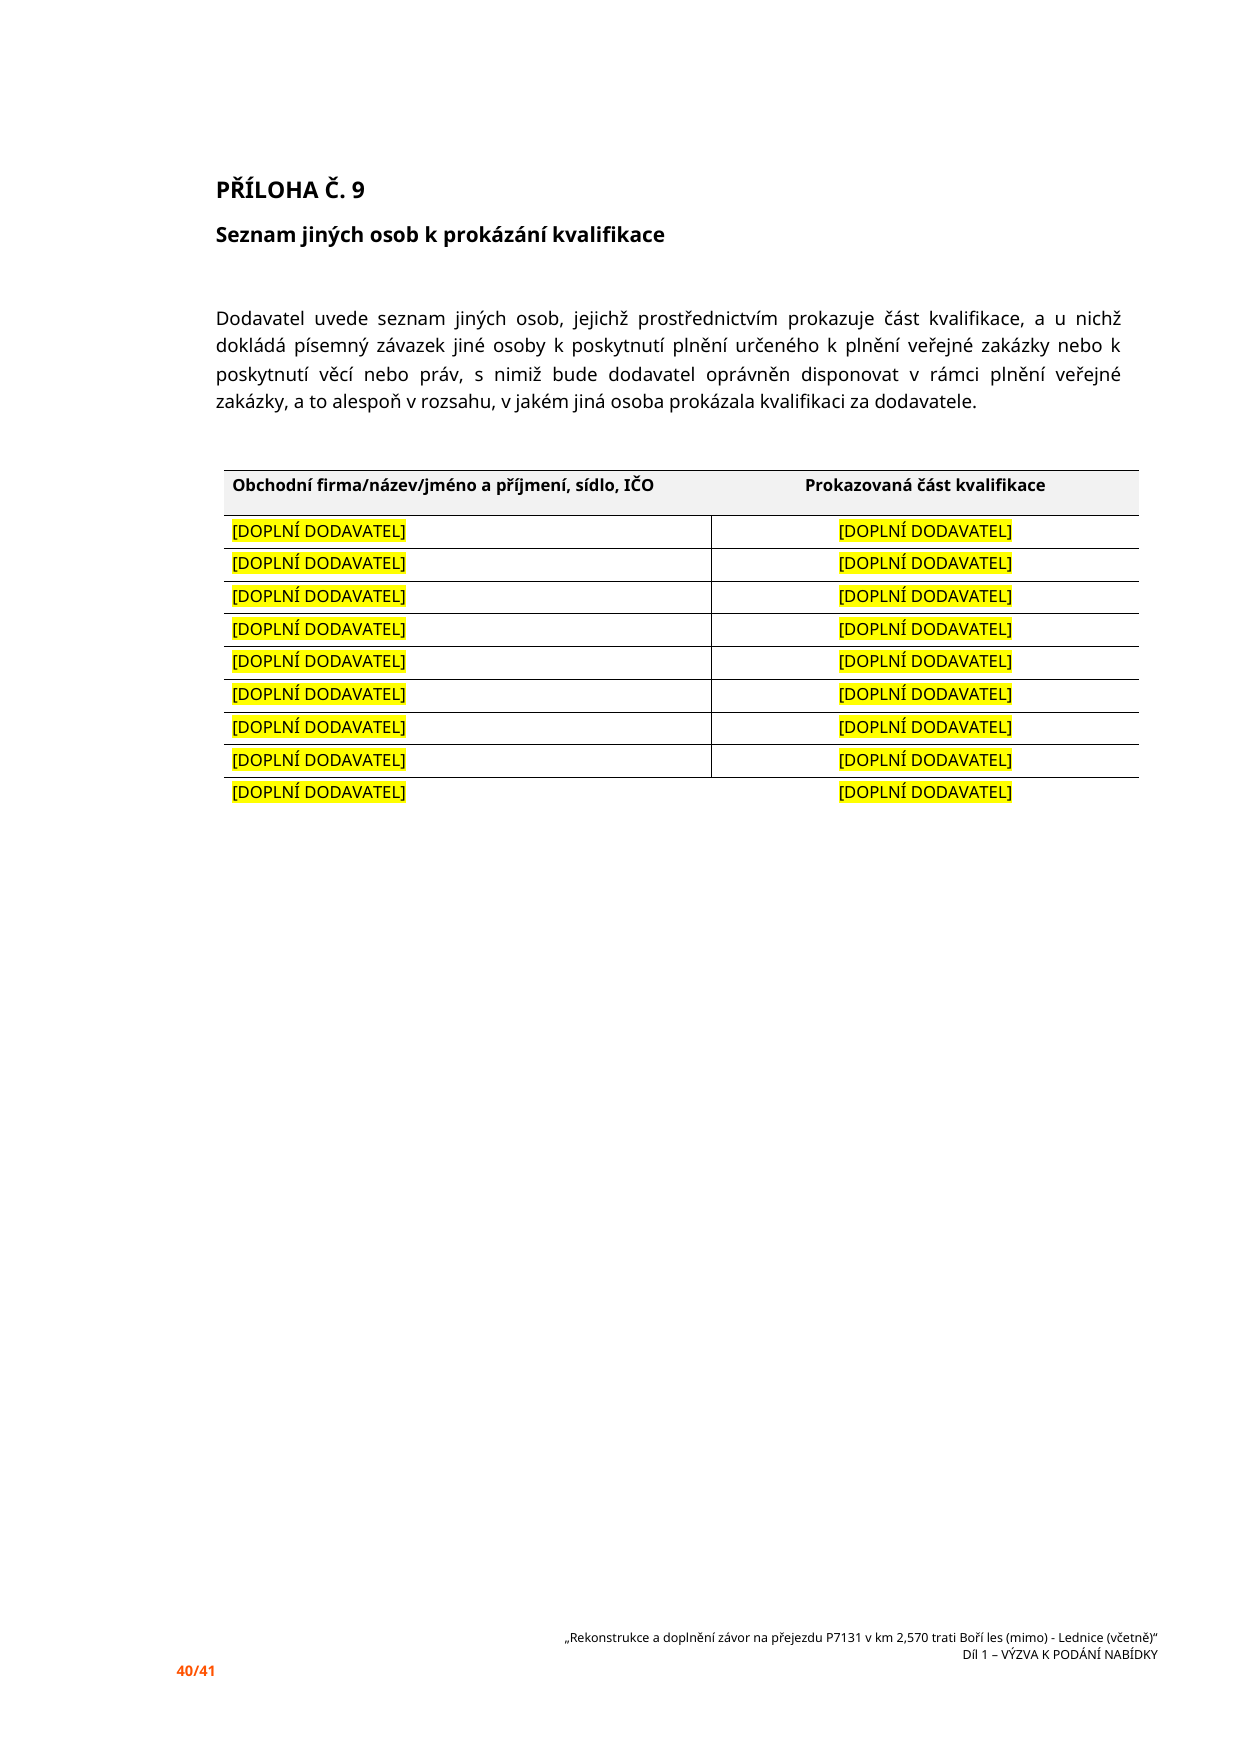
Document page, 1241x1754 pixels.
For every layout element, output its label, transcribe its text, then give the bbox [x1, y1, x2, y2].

text Dodavatel uvede seznam jiných osob, jejichž prostřednictvím prokazuje část kvalifikace, a u nichž dokládá písemný závazek jiné osoby k poskytnutí plnění určeného k plnění veřejné zakázky nebo k poskytnutí věcí nebo práv, s nimiž bude dodavatel oprávněn disponovat v rámci plnění veřejné zakázky, a to alespoň v rozsahu, v jakém jiná osoba prokázala kvalifikaci za dodavatele. [216, 305, 1122, 414]
table_cell [DOPLNÍ DODAVATEL] [712, 647, 1139, 679]
table_cell [DOPLNÍ DODAVATEL] [224, 680, 711, 711]
table_header Prokazovaná část kvalifikace [711, 471, 1139, 515]
table_cell [DOPLNÍ DODAVATEL] [712, 614, 1139, 646]
table_cell [DOPLNÍ DODAVATEL] [712, 680, 1139, 711]
table_cell [DOPLNÍ DODAVATEL] [224, 516, 711, 548]
table_cell [DOPLNÍ DODAVATEL] [712, 713, 1139, 744]
table_cell [DOPLNÍ DODAVATEL] [224, 614, 711, 646]
table_cell [DOPLNÍ DODAVATEL] [224, 713, 711, 744]
text Příloha č. 9 [216, 174, 1122, 205]
table_header Obchodní firma/název/jméno a příjmení, sídlo, IČO [224, 471, 711, 515]
table_cell [DOPLNÍ DODAVATEL] [711, 778, 1139, 809]
table_cell [DOPLNÍ DODAVATEL] [712, 516, 1139, 548]
table_cell [DOPLNÍ DODAVATEL] [224, 647, 711, 679]
table_cell [DOPLNÍ DODAVATEL] [712, 582, 1139, 613]
table_cell [DOPLNÍ DODAVATEL] [224, 549, 711, 581]
text Seznam jiných osob k prokázání kvalifikace [216, 221, 1122, 249]
table_cell [DOPLNÍ DODAVATEL] [224, 745, 711, 777]
table_cell [DOPLNÍ DODAVATEL] [224, 778, 711, 809]
table_cell [DOPLNÍ DODAVATEL] [712, 549, 1139, 581]
table_cell [DOPLNÍ DODAVATEL] [712, 745, 1139, 777]
table_cell [DOPLNÍ DODAVATEL] [224, 582, 711, 613]
